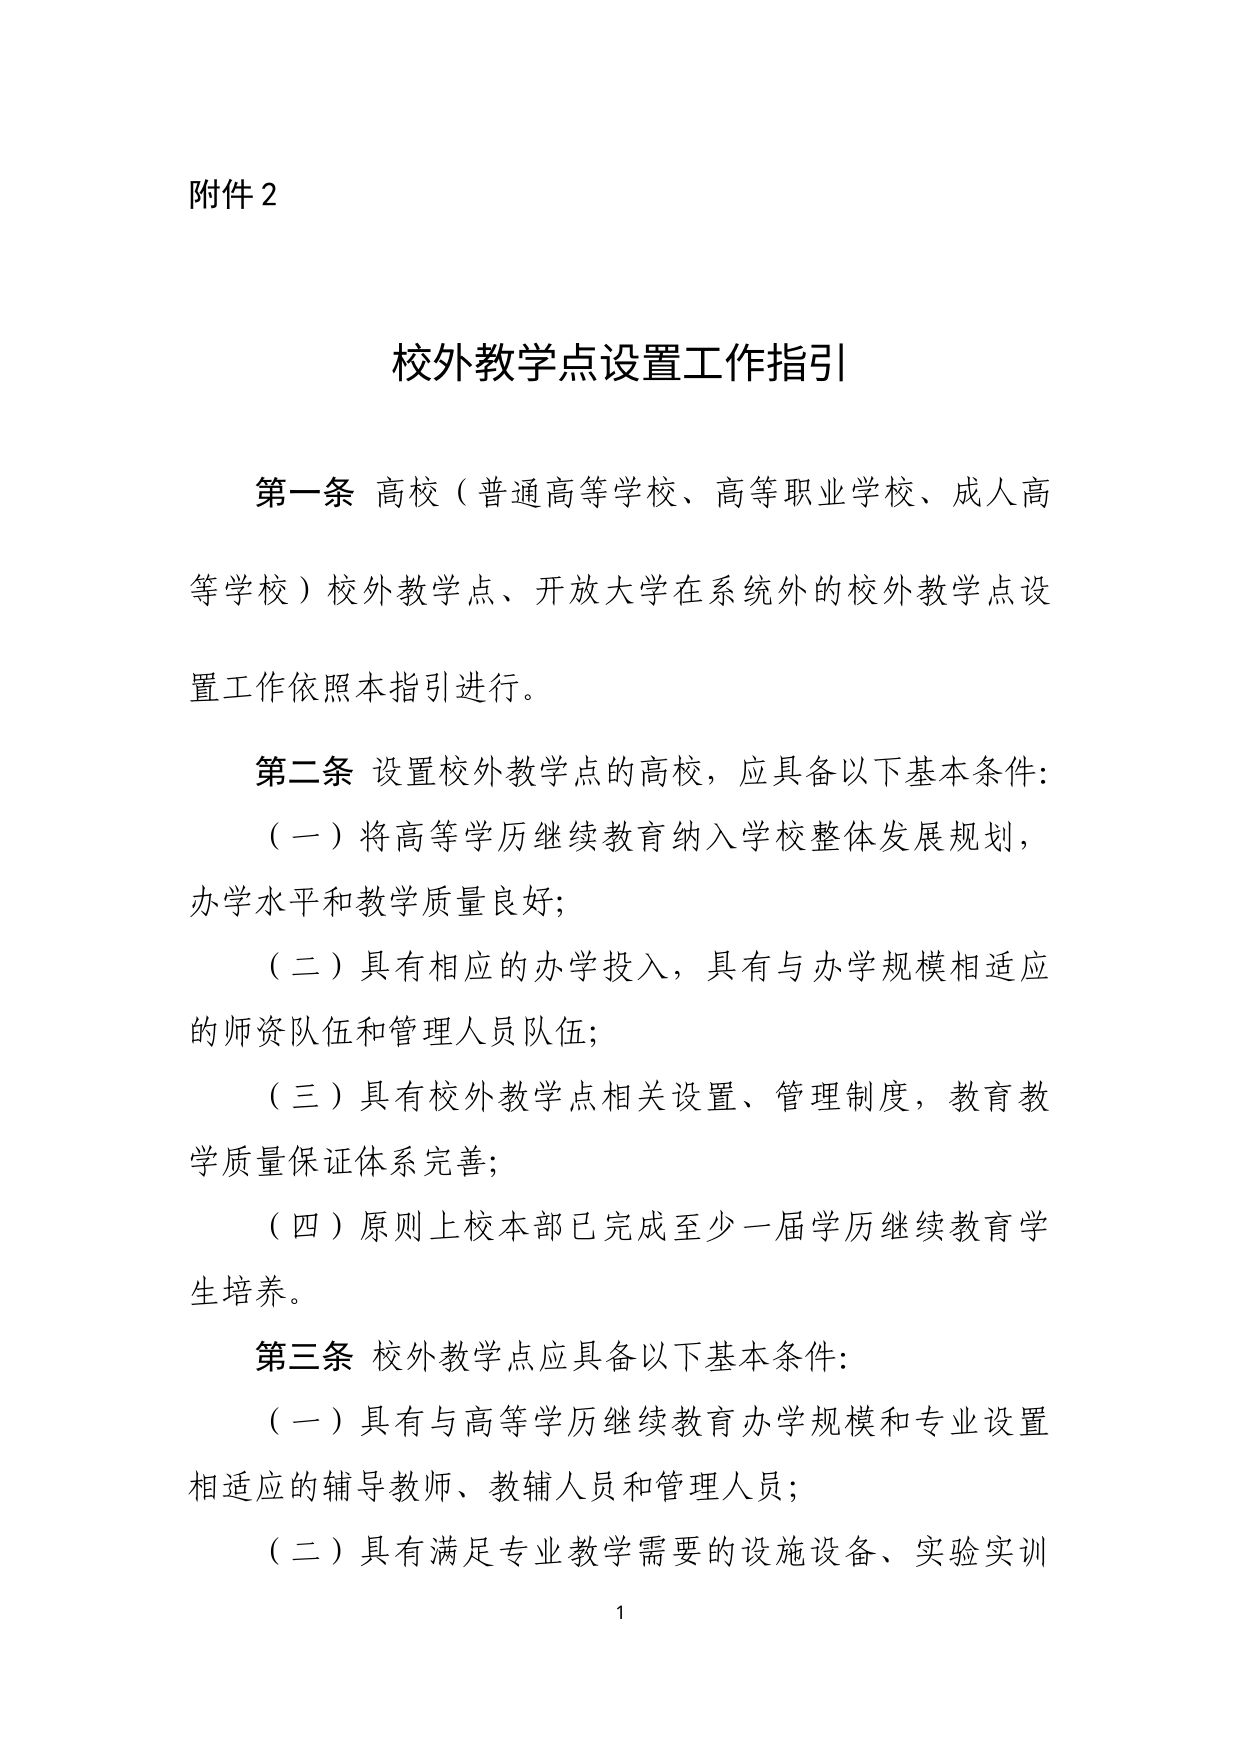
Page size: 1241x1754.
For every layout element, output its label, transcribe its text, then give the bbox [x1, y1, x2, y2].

list 第一条 高校（普通高等学校、高等职业学校、成人高等学校）校外教学点、开放大学在系统外的校外教学点设置工作依照本指引进行。 [187, 458, 1053, 718]
list （二）具有相应的办学投入，具有与办学规模相适应的师资队伍和管理人员队伍； [187, 932, 1053, 1062]
list 第三条 校外教学点应具备以下基本条件： [187, 1322, 1053, 1387]
list 第二条 设置校外教学点的高校，应具备以下基本条件： [187, 737, 1053, 802]
list （一）具有与高等学历继续教育办学规模和专业设置相适应的辅导教师、教辅人员和管理人员； [187, 1387, 1053, 1517]
list （三）具有校外教学点相关设置、管理制度，教育教学质量保证体系完善； [187, 1062, 1053, 1192]
list 附件2 [187, 160, 1053, 225]
text 校外教学点设置工作指引 [187, 328, 1053, 393]
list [187, 1517, 1053, 1582]
list （一）将高等学历继续教育纳入学校整体发展规划，办学水平和教学质量良好； [187, 802, 1053, 932]
list （四）原则上校本部已完成至少一届学历继续教育学生培养。 [187, 1192, 1053, 1322]
